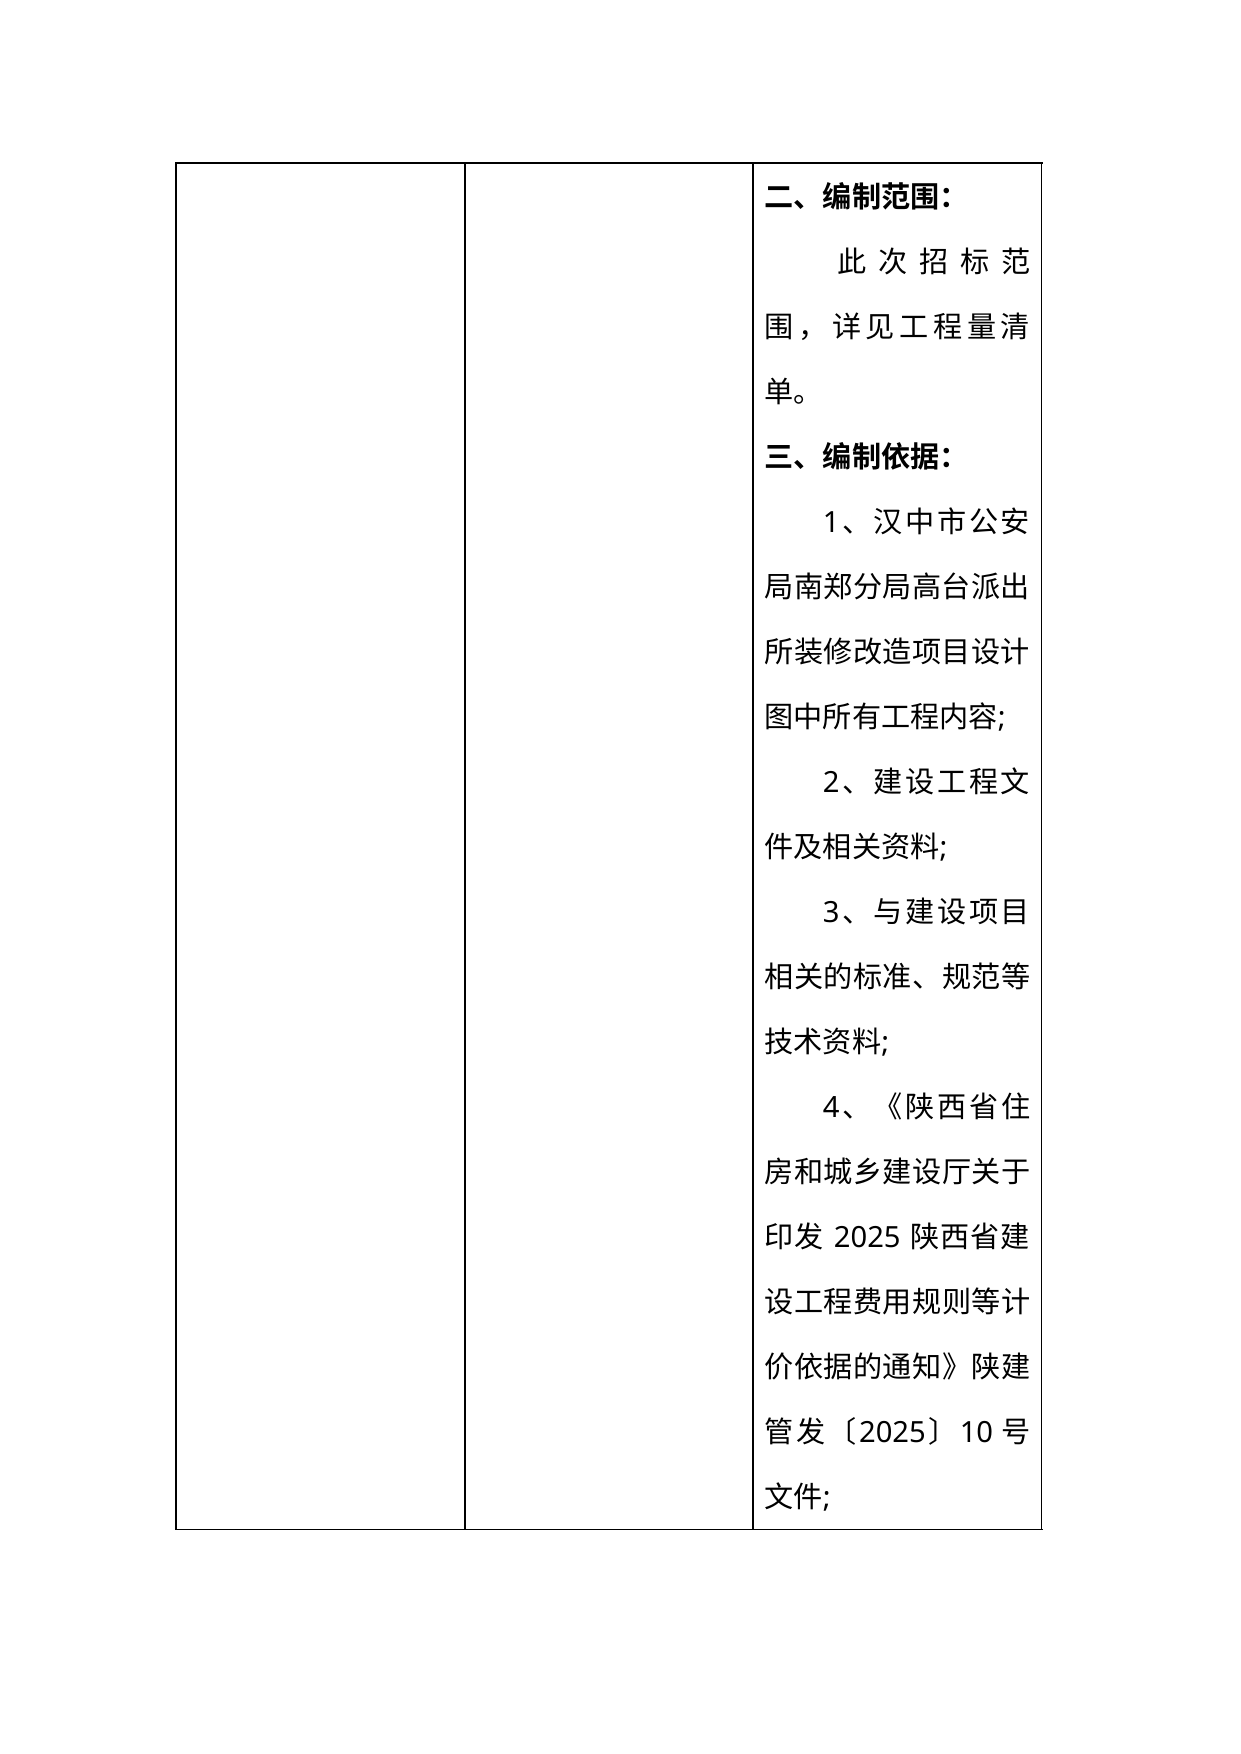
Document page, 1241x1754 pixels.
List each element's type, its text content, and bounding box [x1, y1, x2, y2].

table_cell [754, 164, 1041, 1528]
table_cell 1 [177, 164, 464, 1528]
table_cell [466, 164, 752, 1528]
